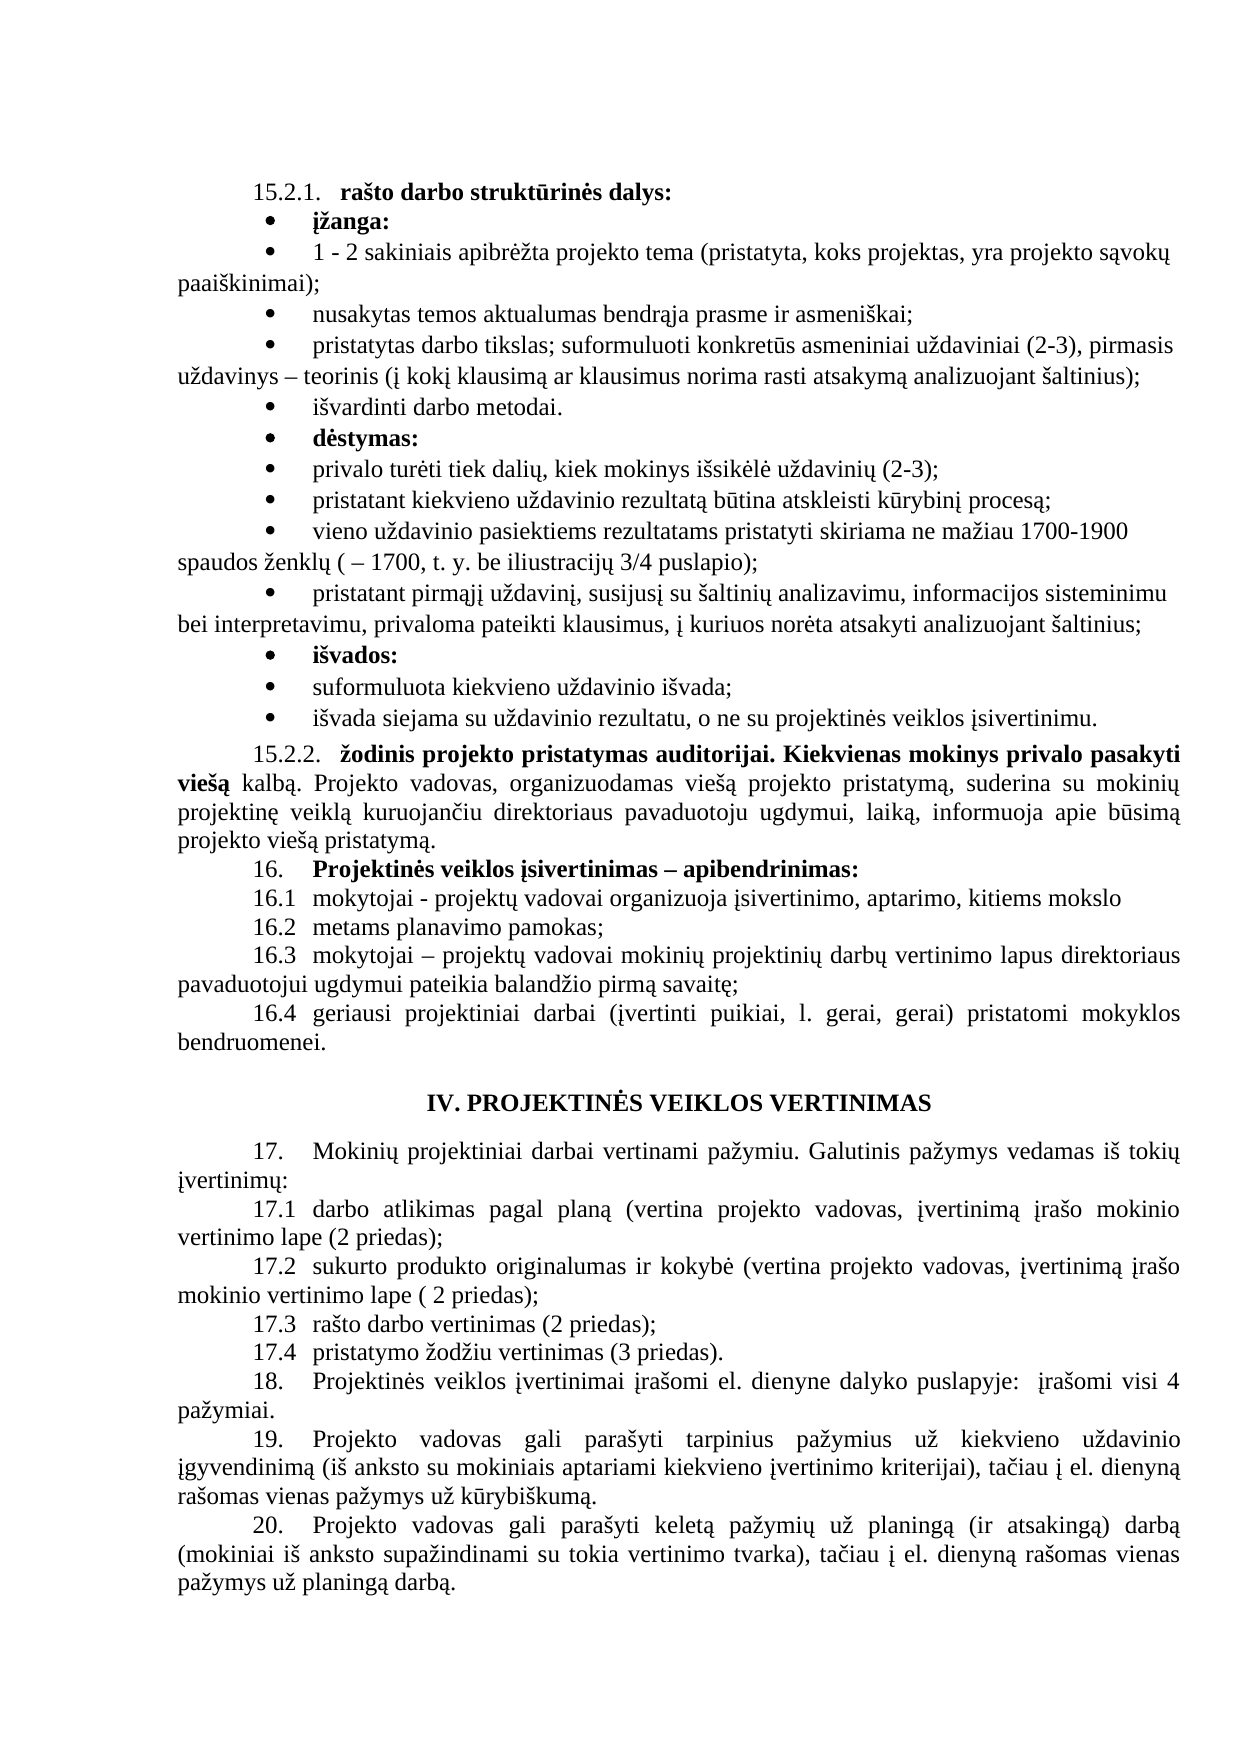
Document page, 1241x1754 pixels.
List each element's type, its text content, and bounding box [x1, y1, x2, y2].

list mokytojai – projektų vadovai mokinių projektinių darbų vertinimo lapus direktoriaus pavaduotojui ugdymui pateikia balandžio pirmą savaitę; [177, 940, 1181, 998]
list Projekto vadovas gali parašyti tarpinius pažymius už kiekvieno uždavinio įgyvendinimą (iš anksto su mokiniais aptariami kiekvieno įvertinimo kriterijai), tačiau į el. dienyną rašomas vienas pažymys už kūrybiškumą. [177, 1424, 1181, 1510]
list Projekto vadovas gali parašyti keletą pažymių už planingą (ir atsakingą) darbą (mokiniai iš anksto supažindinami su tokia vertinimo tvarka), tačiau į el. dienyną rašomas vienas pažymys už planingą darbą. [177, 1510, 1181, 1596]
list vieno uždavinio pasiektiems rezultatams pristatyti skiriama ne mažiau 1700-1900 spaudos ženklų ( – 1700, t. y. be iliustracijų 3/4 puslapio); [177, 516, 1183, 576]
list pristatymo žodžiu vertinimas (3 priedas). [177, 1337, 1181, 1366]
list privalo turėti tiek dalių, kiek mokinys išsikėlė uždavinių (2-3); [177, 454, 1183, 483]
list dėstymas: [177, 423, 1183, 452]
list nusakytas temos aktualumas bendrąja prasme ir asmeniškai; [177, 299, 1183, 328]
list geriausi projektiniai darbai (įvertinti puikiai, l. gerai, gerai) pristatomi mokyklos bendruomenei. [177, 998, 1181, 1055]
list žodinis projekto pristatymas auditorijai. Kiekvienas mokinys privalo pasakyti viešą kalbą. Projekto vadovas, organizuodamas viešą projekto pristatymą, suderina su mokinių projektinę veiklą kuruojančiu direktoriaus pavaduotoju ugdymui, laiką, informuoja apie būsimą projekto viešą pristatymą. [177, 739, 1181, 854]
list rašto darbo struktūrinės dalys: [177, 177, 1181, 206]
list mokytojai - projektų vadovai organizuoja įsivertinimo, aptarimo, kitiems mokslo [177, 883, 1181, 912]
list Mokinių projektiniai darbai vertinami pažymiu. Galutinis pažymys vedamas iš tokių įvertinimų: [177, 1136, 1181, 1194]
list pristatant pirmąjį uždavinį, susijusį su šaltinių analizavimu, informacijos sisteminimu bei interpretavimu, privaloma pateikti klausimus, į kuriuos norėta atsakyti analizuojant šaltinius; [177, 578, 1183, 638]
list suformuluota kiekvieno uždavinio išvada; [177, 672, 1183, 700]
text IV. PROJEKTINĖS VEIKLOS VERTINIMAS [177, 1088, 1181, 1117]
list Projektinės veiklos įvertinimai įrašomi el. dienyne dalyko puslapyje: įrašomi visi 4 pažymiai. [177, 1366, 1181, 1424]
list sukurto produkto originalumas ir kokybė (vertina projekto vadovas, įvertinimą įrašo mokinio vertinimo lape ( 2 priedas); [177, 1251, 1181, 1309]
list išvados: [177, 641, 1183, 669]
list išvada siejama su uždavinio rezultatu, o ne su projektinės veiklos įsivertinimu. [177, 703, 1183, 731]
list išvardinti darbo metodai. [177, 392, 1183, 421]
list pristatytas darbo tikslas; suformuluoti konkretūs asmeniniai uždaviniai (2-3), pirmasis uždavinys – teorinis (į kokį klausimą ar klausimus norima rasti atsakymą analizuojant šaltinius); [177, 330, 1183, 390]
list metams planavimo pamokas; [177, 912, 1181, 940]
list įžanga: [177, 206, 1183, 235]
list darbo atlikimas pagal planą (vertina projekto vadovas, įvertinimą įrašo mokinio vertinimo lape (2 priedas); [177, 1194, 1181, 1251]
list rašto darbo vertinimas (2 priedas); [177, 1309, 1181, 1337]
list Projektinės veiklos įsivertinimas – apibendrinimas: [177, 854, 1181, 883]
list pristatant kiekvieno uždavinio rezultatą būtina atskleisti kūrybinį procesą; [177, 485, 1183, 514]
list 1 - 2 sakiniais apibrėžta projekto tema (pristatyta, koks projektas, yra projekto sąvokų paaiškinimai); [177, 237, 1183, 297]
